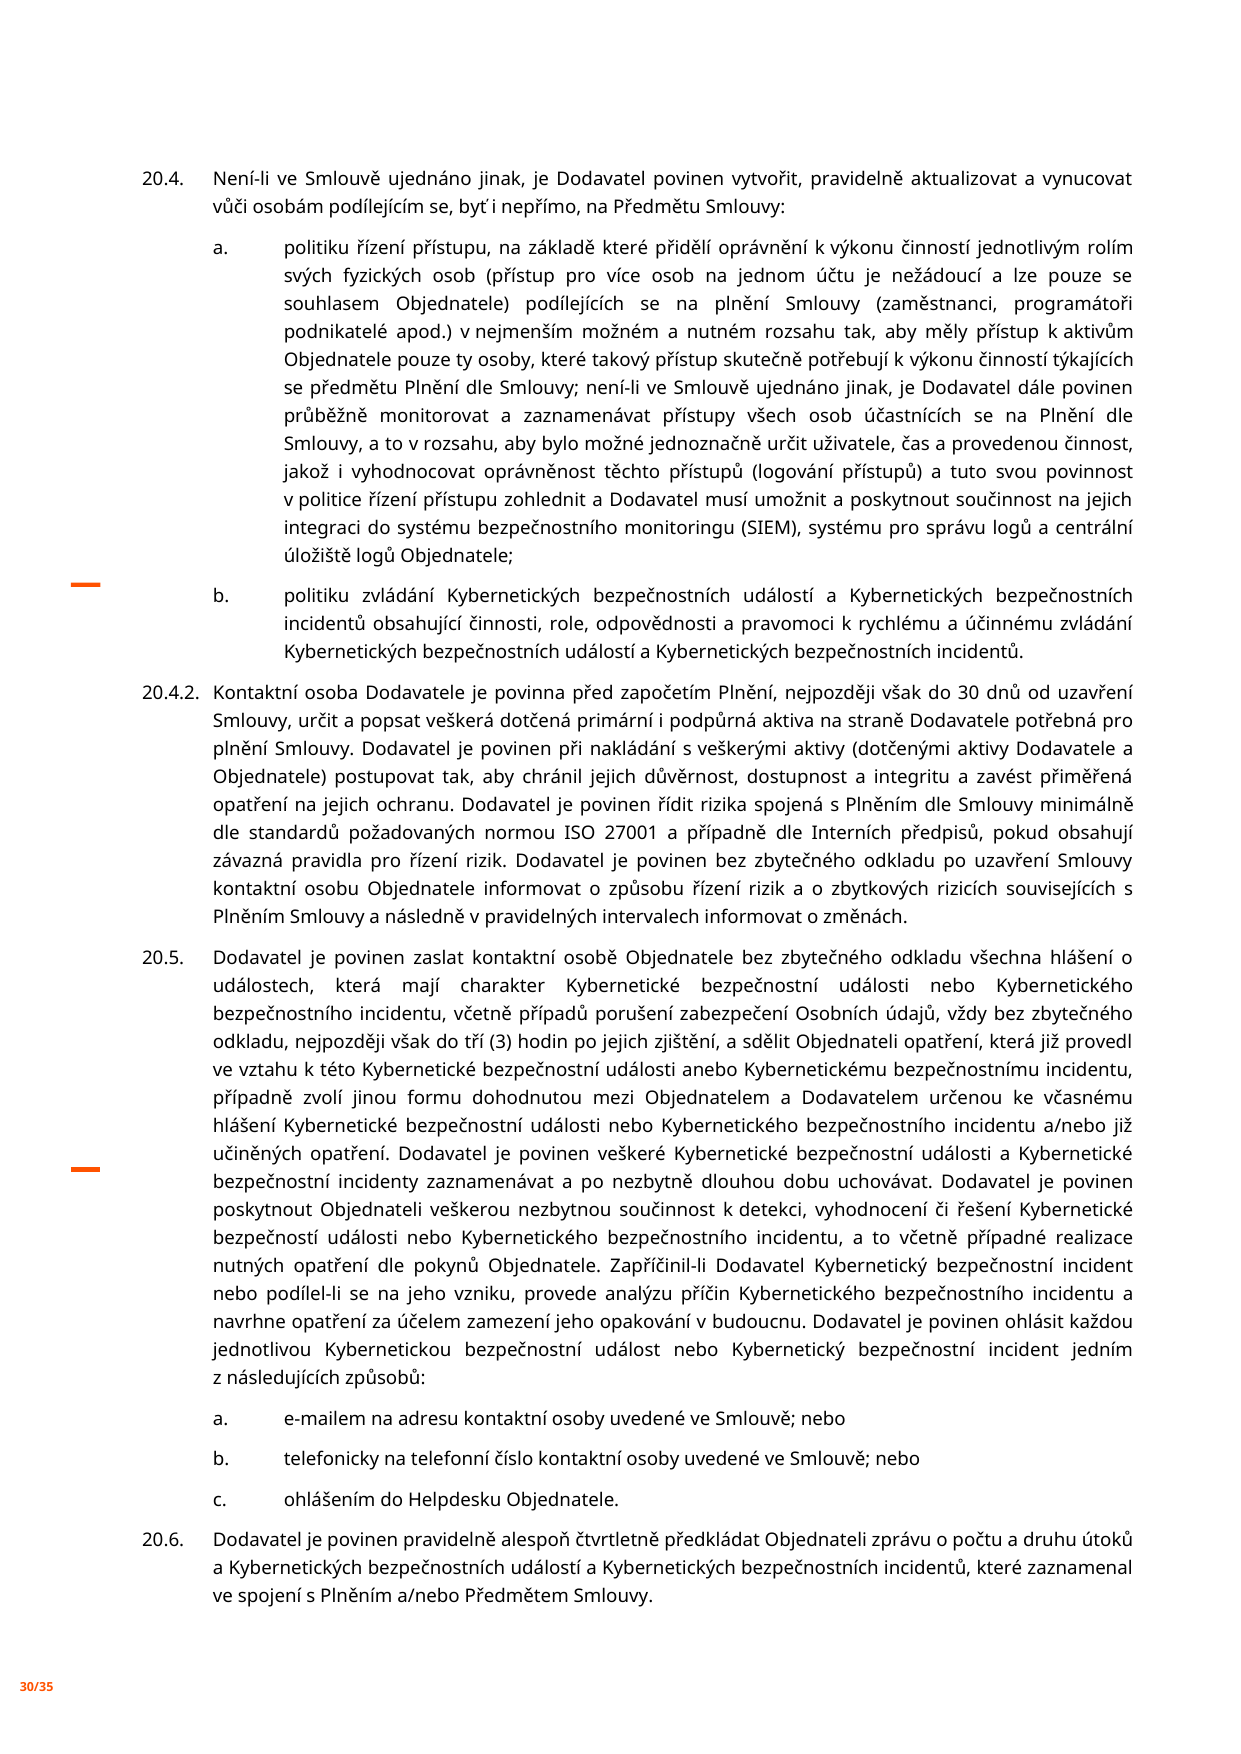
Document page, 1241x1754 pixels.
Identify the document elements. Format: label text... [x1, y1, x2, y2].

text telefonicky na telefonní číslo kontaktní osoby uvedené ve Smlouvě; nebo [213, 1445, 1134, 1471]
text Není-li ve Smlouvě ujednáno jinak, je Dodavatel povinen vytvořit, pravidelně aktualizovat a vynucovat vůči osobám podílejícím se, byť i nepřímo, na Předmětu Smlouvy: [142, 165, 1134, 219]
text Dodavatel je povinen pravidelně alespoň čtvrtletně předkládat Objednateli zprávu o počtu a druhu útoků a Kybernetických bezpečnostních událostí a Kybernetických bezpečnostních incidentů, které zaznamenal ve spojení s Plněním a/nebo Předmětem Smlouvy. [142, 1526, 1134, 1608]
text politiku zvládání Kybernetických bezpečnostních událostí a Kybernetických bezpečnostních incidentů obsahující činnosti, role, odpovědnosti a pravomoci k rychlému a účinnému zvládání Kybernetických bezpečnostních událostí a Kybernetických bezpečnostních incidentů. [213, 583, 1134, 664]
text e-mailem na adresu kontaktní osoby uvedené ve Smlouvě; nebo [213, 1405, 1134, 1430]
text Dodavatel je povinen zaslat kontaktní osobě Objednatele bez zbytečného odkladu všechna hlášení o událostech, která mají charakter Kybernetické bezpečnostní události nebo Kybernetického bezpečnostního incidentu, včetně případů porušení zabezpečení Osobních údajů, vždy bez zbytečného odkladu, nejpozději však do tří (3) hodin po jejich zjištění, a sdělit Objednateli opatření, která již provedl ve vztahu k této Kybernetické bezpečnostní události anebo Kybernetickému bezpečnostnímu incidentu, případně zvolí jinou formu dohodnutou mezi Objednatelem a Dodavatelem určenou ke včasnému hlášení Kybernetické bezpečnostní události nebo Kybernetického bezpečnostního incidentu a/nebo již učiněných opatření. Dodavatel je povinen veškeré Kybernetické bezpečnostní události a Kybernetické bezpečnostní incidenty zaznamenávat a po nezbytně dlouhou dobu uchovávat. Dodavatel je povinen poskytnout Objednateli veškerou nezbytnou součinnost k detekci, vyhodnocení či řešení Kybernetické bezpečností události nebo Kybernetického bezpečnostního incidentu, a to včetně případné realizace nutných opatření dle pokynů Objednatele. Zapříčinil-li Dodavatel Kybernetický bezpečnostní incident nebo podílel-li se na jeho vzniku, provede analýzu příčin Kybernetického bezpečnostního incidentu a navrhne opatření za účelem zamezení jeho opakování v budoucnu. Dodavatel je povinen ohlásit každou jednotlivou Kybernetickou bezpečnostní událost nebo Kybernetický bezpečnostní incident jedním z následujících způsobů: [142, 944, 1134, 1390]
text politiku řízení přístupu, na základě které přidělí oprávnění k výkonu činností jednotlivým rolím svých fyzických osob (přístup pro více osob na jednom účtu je nežádoucí a lze pouze se souhlasem Objednatele) podílejících se na plnění Smlouvy (zaměstnanci, programátoři podnikatelé apod.) v nejmenším možném a nutném rozsahu tak, aby měly přístup k aktivům Objednatele pouze ty osoby, které takový přístup skutečně potřebují k výkonu činností týkajících se předmětu Plnění dle Smlouvy; není-li ve Smlouvě ujednáno jinak, je Dodavatel dále povinen průběžně monitorovat a zaznamenávat přístupy všech osob účastnících se na Plnění dle Smlouvy, a to v rozsahu, aby bylo možné jednoznačně určit uživatele, čas a provedenou činnost, jakož i vyhodnocovat oprávněnost těchto přístupů (logování přístupů) a tuto svou povinnost v politice řízení přístupu zohlednit a Dodavatel musí umožnit a poskytnout součinnost na jejich integraci do systému bezpečnostního monitoringu (SIEM), systému pro správu logů a centrální úložiště logů Objednatele; [213, 234, 1134, 568]
text Kontaktní osoba Dodavatele je povinna před započetím Plnění, nejpozději však do 30 dnů od uzavření Smlouvy, určit a popsat veškerá dotčená primární i podpůrná aktiva na straně Dodavatele potřebná pro plnění Smlouvy. Dodavatel je povinen při nakládání s veškerými aktivy (dotčenými aktivy Dodavatele a Objednatele) postupovat tak, aby chránil jejich důvěrnost, dostupnost a integritu a zavést přiměřená opatření na jejich ochranu. Dodavatel je povinen řídit rizika spojená s Plněním dle Smlouvy minimálně dle standardů požadovaných normou ISO 27001 a případně dle Interních předpisů, pokud obsahují závazná pravidla pro řízení rizik. Dodavatel je povinen bez zbytečného odkladu po uzavření Smlouvy kontaktní osobu Objednatele informovat o způsobu řízení rizik a o zbytkových rizicích souvisejících s Plněním Smlouvy a následně v pravidelných intervalech informovat o změnách. [142, 679, 1134, 929]
text ohlášením do Helpdesku Objednatele. [213, 1486, 1134, 1511]
